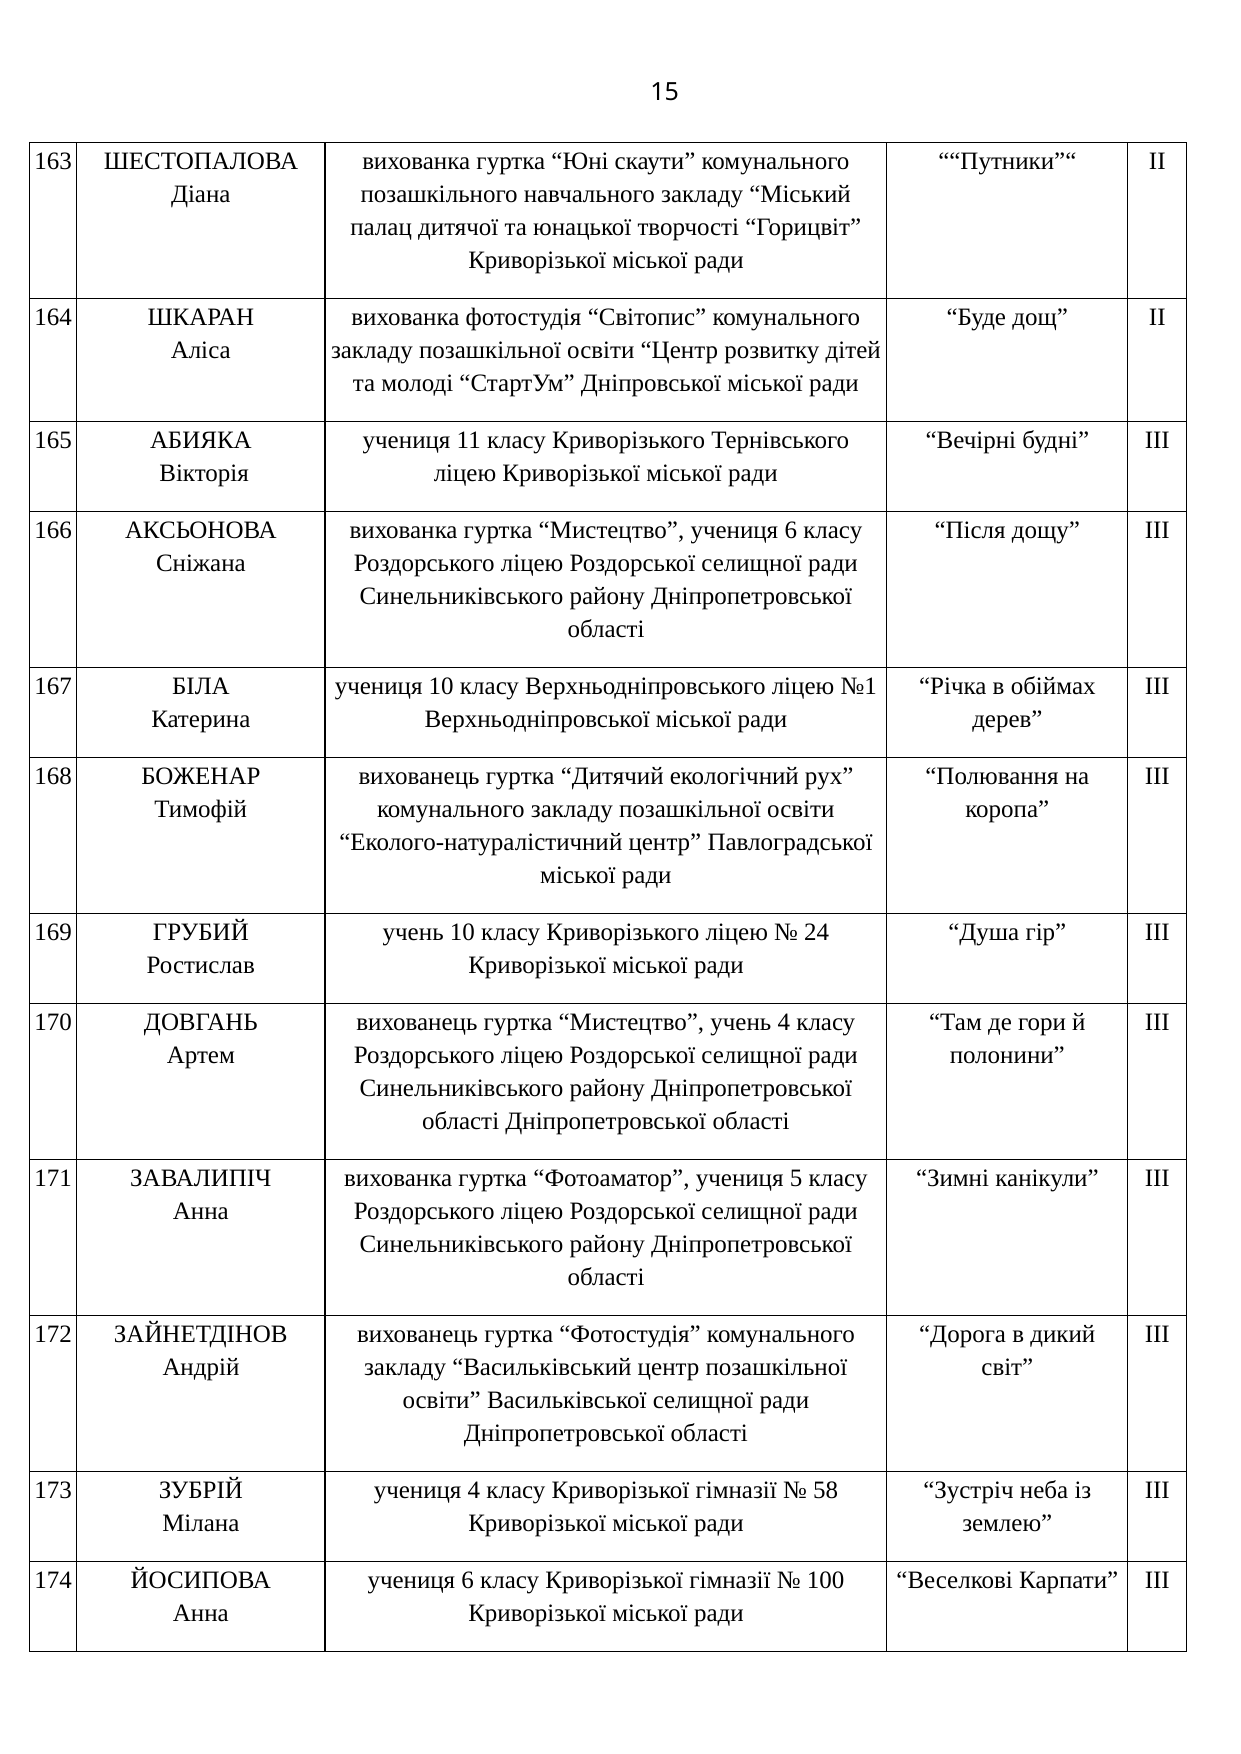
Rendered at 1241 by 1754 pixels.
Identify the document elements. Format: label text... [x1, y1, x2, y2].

table_cell БІЛА Катерина [77, 668, 324, 757]
table_cell ГРУБИЙ Ростислав [77, 914, 324, 1003]
table_cell “Річка в обіймах дерев” [887, 668, 1127, 757]
table_cell вихованка гуртка “Мистецтво”, учениця 6 класу Роздорського ліцею Роздорської селищної ради Синельниківського району Дніпропетровської області [326, 512, 886, 667]
table_cell вихованка фотостудія “Світопис” комунального закладу позашкільної освіти “Центр розвитку дітей та молоді “СтартУм” Дніпровської міської ради [326, 299, 886, 421]
table_cell учениця 10 класу Верхньодніпровського ліцею №1 Верхньодніпровської міської ради [326, 668, 886, 757]
table_cell II [1128, 143, 1186, 298]
table_cell 168 [30, 758, 76, 913]
table_cell 172 [30, 1316, 76, 1471]
table_cell вихованець гуртка “Мистецтво”, учень 4 класу Роздорського ліцею Роздорської селищної ради Синельниківського району Дніпропетровської області Дніпропетровської області [326, 1004, 886, 1159]
table_cell III [1128, 1160, 1186, 1315]
table_cell учень 10 класу Криворізького ліцею № 24 Криворізької міської ради [326, 914, 886, 1003]
table_cell “Зимні канікули” [887, 1160, 1127, 1315]
table_cell ““Путники”“ [887, 143, 1127, 298]
table_cell вихованка гуртка “Юні скаути” комунального позашкільного навчального закладу “Міський палац дитячої та юнацької творчості “Горицвіт” Криворізької міської ради [326, 143, 886, 298]
table_cell 173 [30, 1472, 76, 1561]
table_cell “Там де гори й полонини” [887, 1004, 1127, 1159]
table_cell вихованець гуртка “Дитячий екологічний рух” комунального закладу позашкільної освіти “Еколого-натуралістичний центр” Павлоградської міської ради [326, 758, 886, 913]
table_cell “Полювання на коропа” [887, 758, 1127, 913]
table_cell “Буде дощ” [887, 299, 1127, 421]
table_cell III [1128, 512, 1186, 667]
table_cell ЗАВАЛИПІЧ Анна [77, 1160, 324, 1315]
table_cell “Дорога в дикий світ” [887, 1316, 1127, 1471]
table_cell “Веселкові Карпати” [887, 1562, 1127, 1651]
table_cell III [1128, 668, 1186, 757]
table_cell 163 [30, 143, 76, 298]
table_cell АБИЯКА Вікторія [77, 422, 324, 511]
table_cell ДОВГАНЬ Артем [77, 1004, 324, 1159]
table_cell 167 [30, 668, 76, 757]
table_cell АКСЬОНОВА Сніжана [77, 512, 324, 667]
table_cell учениця 11 класу Криворізького Тернівського ліцею Криворізької міської ради [326, 422, 886, 511]
table_cell III [1128, 758, 1186, 913]
table_cell III [1128, 1472, 1186, 1561]
table_cell II [1128, 299, 1186, 421]
table_cell учениця 4 класу Криворізької гімназії № 58 Криворізької міської ради [326, 1472, 886, 1561]
table_cell III [1128, 914, 1186, 1003]
table_cell 166 [30, 512, 76, 667]
table_cell ЗУБРІЙ Мілана [77, 1472, 324, 1561]
table_cell БОЖЕНАР Тимофій [77, 758, 324, 913]
table_cell учениця 6 класу Криворізької гімназії № 100 Криворізької міської ради [326, 1562, 886, 1651]
table_cell вихованка гуртка “Фотоаматор”, учениця 5 класу Роздорського ліцею Роздорської селищної ради Синельниківського району Дніпропетровської області [326, 1160, 886, 1315]
table_cell III [1128, 422, 1186, 511]
table_cell III [1128, 1316, 1186, 1471]
table_cell 171 [30, 1160, 76, 1315]
table_cell “Вечірні будні” [887, 422, 1127, 511]
table_cell вихованець гуртка “Фотостудія” комунального закладу “Васильківський центр позашкільної освіти” Васильківської селищної ради Дніпропетровської області [326, 1316, 886, 1471]
table_cell “Душа гір” [887, 914, 1127, 1003]
table_cell ЙОСИПОВА Анна [77, 1562, 324, 1651]
table_cell III [1128, 1562, 1186, 1651]
table_cell “Після дощу” [887, 512, 1127, 667]
table_cell 170 [30, 1004, 76, 1159]
table_cell ШКАРАН Аліса [77, 299, 324, 421]
table_cell 164 [30, 299, 76, 421]
table_cell 169 [30, 914, 76, 1003]
table_cell ЗАЙНЕТДІНОВ Андрій [77, 1316, 324, 1471]
table_cell ШЕСТОПАЛОВА Діана [77, 143, 324, 298]
table_cell 165 [30, 422, 76, 511]
table_cell “Зустріч неба із землею” [887, 1472, 1127, 1561]
table_cell 174 [30, 1562, 76, 1651]
table_cell III [1128, 1004, 1186, 1159]
